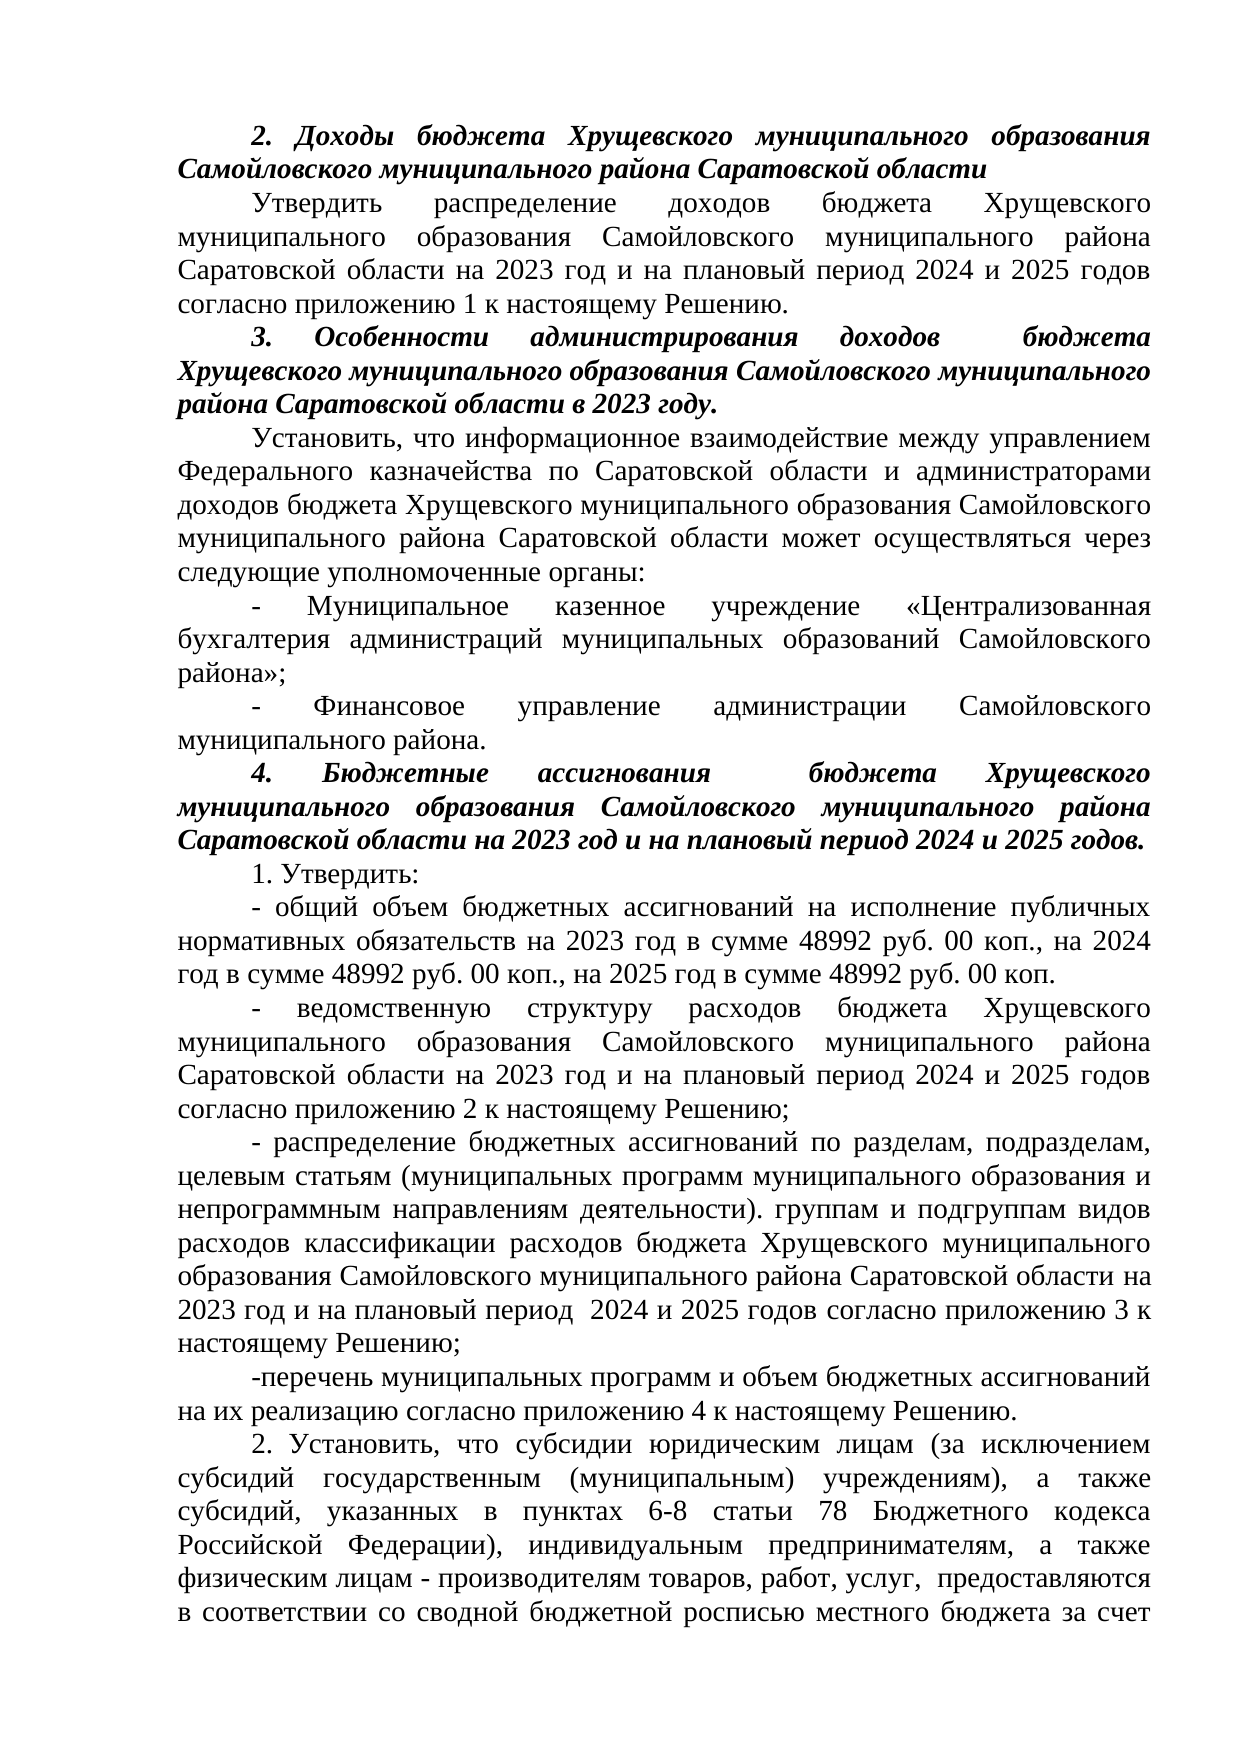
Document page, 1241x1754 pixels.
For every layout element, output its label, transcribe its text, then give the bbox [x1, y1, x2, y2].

text - общий объем бюджетных ассигнований на исполнение публичных нормативных обязательств на 2023 год в сумме 48992 руб. 00 коп., на 2024 год в сумме 48992 руб. 00 коп., на 2025 год в сумме 48992 руб. 00 коп. [177, 889, 1152, 990]
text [177, 1426, 1152, 1627]
text 4. Бюджетные ассигнования бюджета Хрущевского муниципального образования Самойловского муниципального района Саратовской области на 2023 год и на плановый период 2024 и 2025 годов. [177, 755, 1152, 856]
text Утвердить распределение доходов бюджета Хрущевского муниципального образования Самойловского муниципального района Саратовской области на 2023 год и на плановый период 2024 и 2025 годов согласно приложению 1 к настоящему Решению. [177, 185, 1152, 319]
text - Финансовое управление администрации Самойловского муниципального района. [177, 688, 1152, 755]
text - Муниципальное казенное учреждение «Централизованная бухгалтерия администраций муниципальных образований Самойловского района»; [177, 588, 1152, 688]
text 2. Доходы бюджета Хрущевского муниципального образования Самойловского муниципального района Саратовской области [177, 118, 1152, 185]
text - ведомственную структуру расходов бюджета Хрущевского муниципального образования Самойловского муниципального района Саратовской области на 2023 год и на плановый период 2024 и 2025 годов согласно приложению 2 к настоящему Решению; [177, 990, 1152, 1124]
text Установить, что информационное взаимодействие между управлением Федерального казначейства по Саратовской области и администраторами доходов бюджета Хрущевского муниципального образования Самойловского муниципального района Саратовской области может осуществляться через следующие уполномоченные органы: [177, 420, 1152, 588]
text -перечень муниципальных программ и объем бюджетных ассигнований на их реализацию согласно приложению 4 к настоящему Решению. [177, 1359, 1152, 1426]
text 3. Особенности администрирования доходов бюджета Хрущевского муниципального образования Самойловского муниципального района Саратовской области в 2023 году. [177, 319, 1152, 420]
text 1. Утвердить: [177, 856, 1152, 889]
text - распределение бюджетных ассигнований по разделам, подразделам, целевым статьям (муниципальных программ муниципального образования и непрограммным направлениям деятельности). группам и подгруппам видов расходов классификации расходов бюджета Хрущевского муниципального образования Самойловского муниципального района Саратовской области на 2023 год и на плановый период 2024 и 2025 годов согласно приложению 3 к настоящему Решению; [177, 1124, 1152, 1359]
